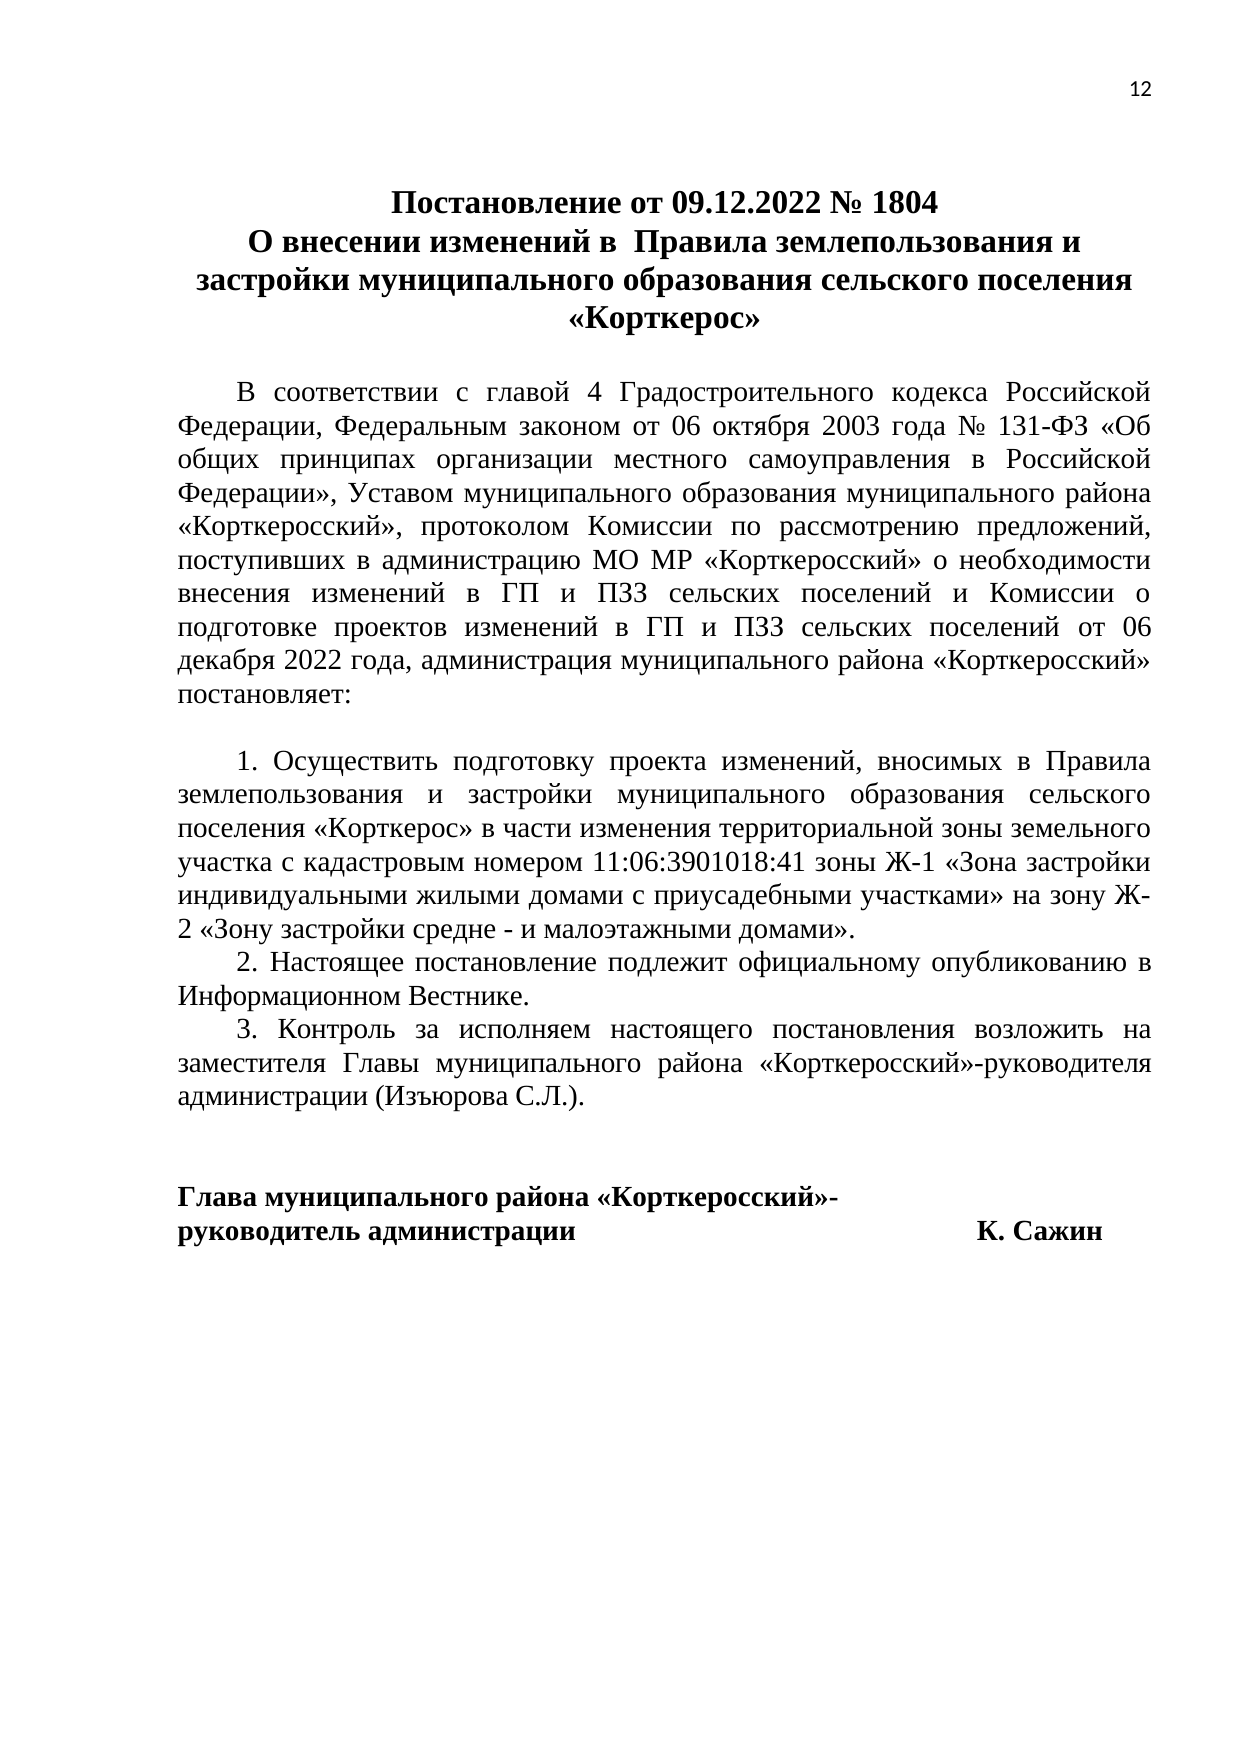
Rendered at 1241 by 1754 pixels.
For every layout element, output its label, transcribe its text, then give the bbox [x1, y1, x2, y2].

text 1. Осуществить подготовку проекта изменений, вносимых в Правила землепользования и застройки муниципального образования сельского поселения «Корткерос» в части изменения территориальной зоны земельного участка с кадастровым номером 11:06:3901018:41 зоны Ж-1 «Зона застройки индивидуальными жилыми домами с приусадебными участками» на зону Ж-2 «Зону застройки средне - и малоэтажными домами». [177, 743, 1152, 944]
text В соответствии с главой 4 Градостроительного кодекса Российской Федерации, Федеральным законом от 06 октября 2003 года № 131-ФЗ «Об общих принципах организации местного самоуправления в Российской Федерации», Уставом муниципального образования муниципального района «Корткеросский», протоколом Комиссии по рассмотрению предложений, поступивших в администрацию МО МР «Корткеросский» о необходимости внесения изменений в ГП и ПЗЗ сельских поселений и Комиссии о подготовке проектов изменений в ГП и ПЗЗ сельских поселений от 06 декабря 2022 года, администрация муниципального района «Корткеросский» постановляет: [177, 374, 1152, 709]
text руководитель администрации К. Сажин [177, 1213, 1152, 1246]
text Постановление от 09.12.2022 № 1804 [177, 182, 1152, 221]
text О внесении изменений в Правила землепользования и застройки муниципального образования сельского поселения «Корткерос» [177, 221, 1152, 336]
text 3. Контроль за исполняем настоящего постановления возложить на заместителя Главы муниципального района «Корткеросский»-руководителя администрации (Изъюрова С.Л.). [177, 1011, 1152, 1112]
text Глава муниципального района «Корткеросский»- [177, 1179, 1152, 1213]
text 2. Настоящее постановление подлежит официальному опубликованию в Информационном Вестнике. [177, 944, 1152, 1011]
